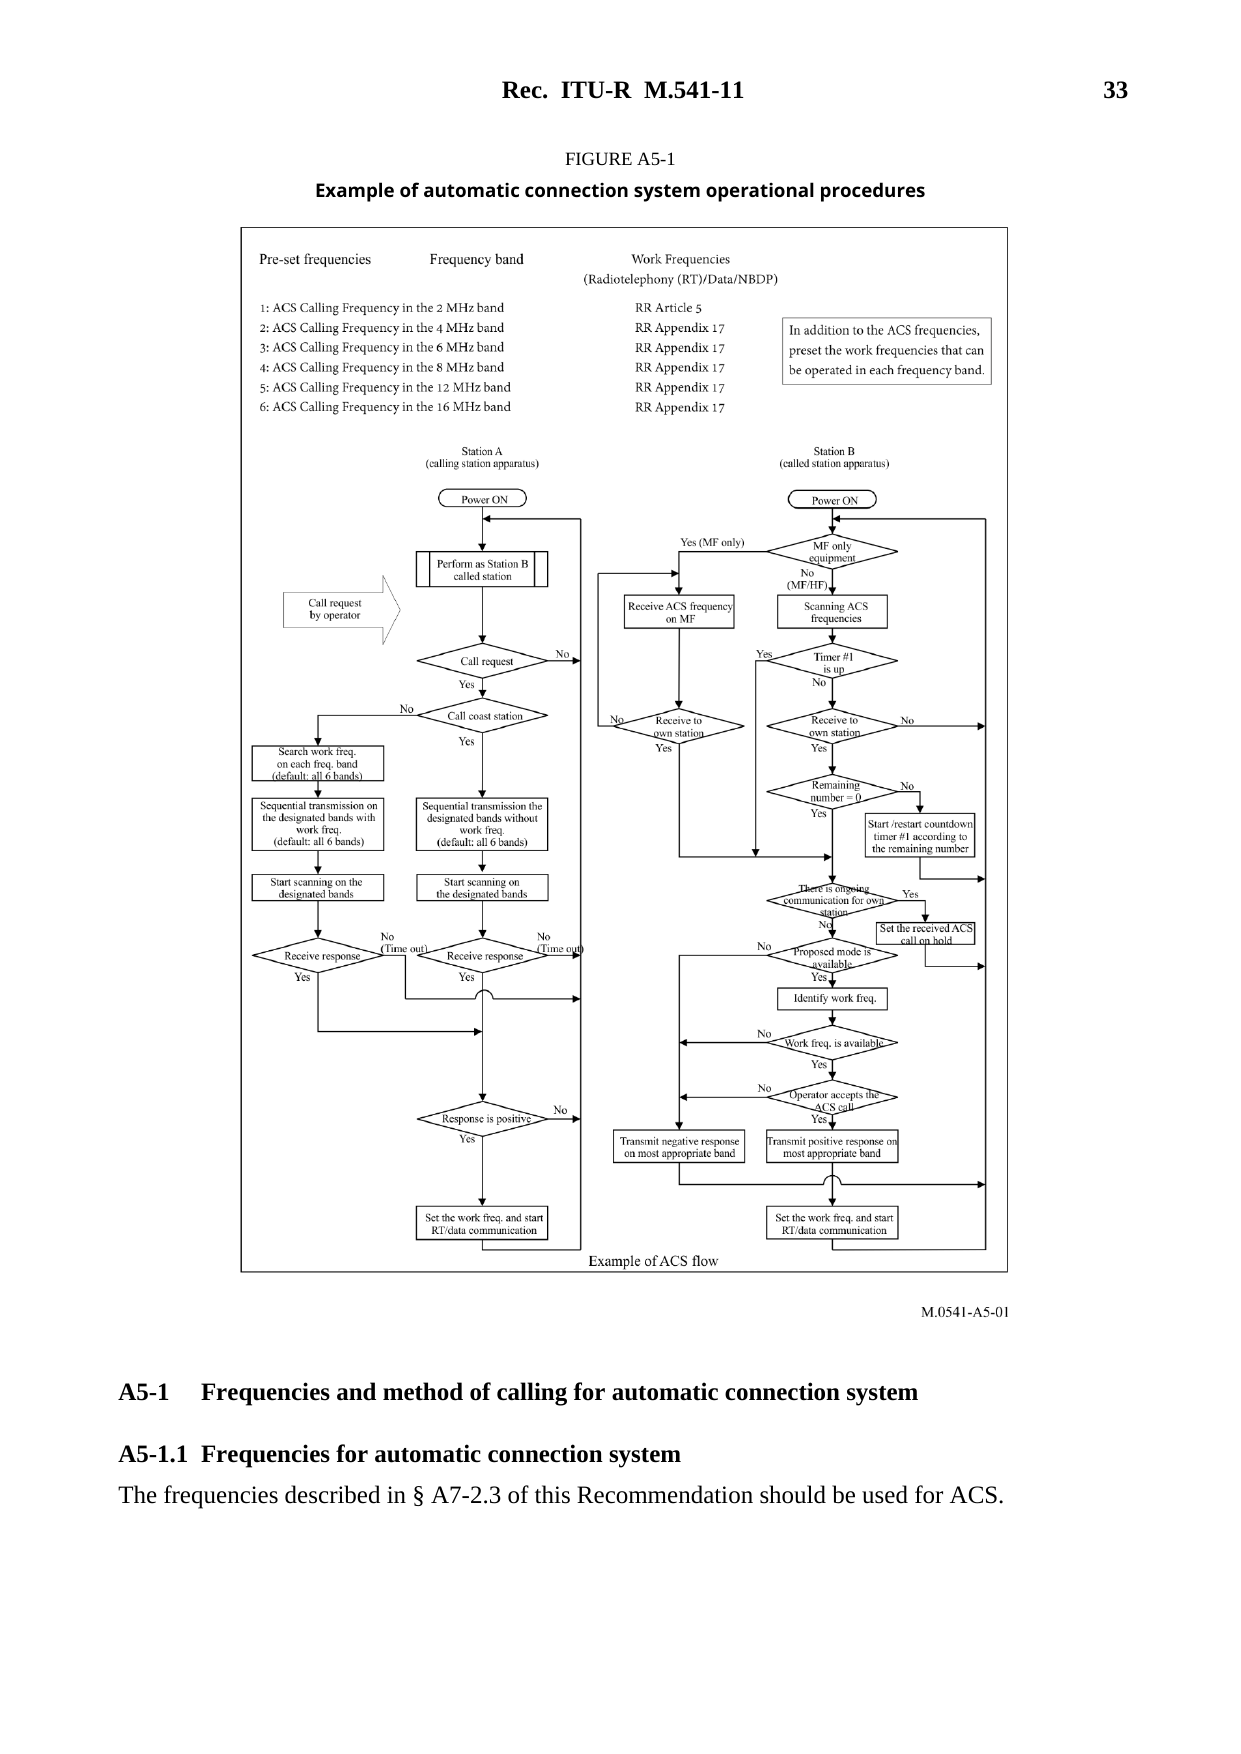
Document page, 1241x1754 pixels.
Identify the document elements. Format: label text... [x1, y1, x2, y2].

title Example of automatic connection system operational procedures [118, 178, 1122, 203]
text The frequencies described in § A7-2.3 of this Recommendation should be used for ACS. [118, 1480, 1122, 1509]
text Figure A5-1 [118, 148, 1122, 169]
subtitle A5-1.1 Frequencies for automatic connection system [118, 1439, 1122, 1468]
picture [213, 215, 1027, 1327]
subtitle A5-1 Frequencies and method of calling for automatic connection system [118, 1377, 1122, 1406]
